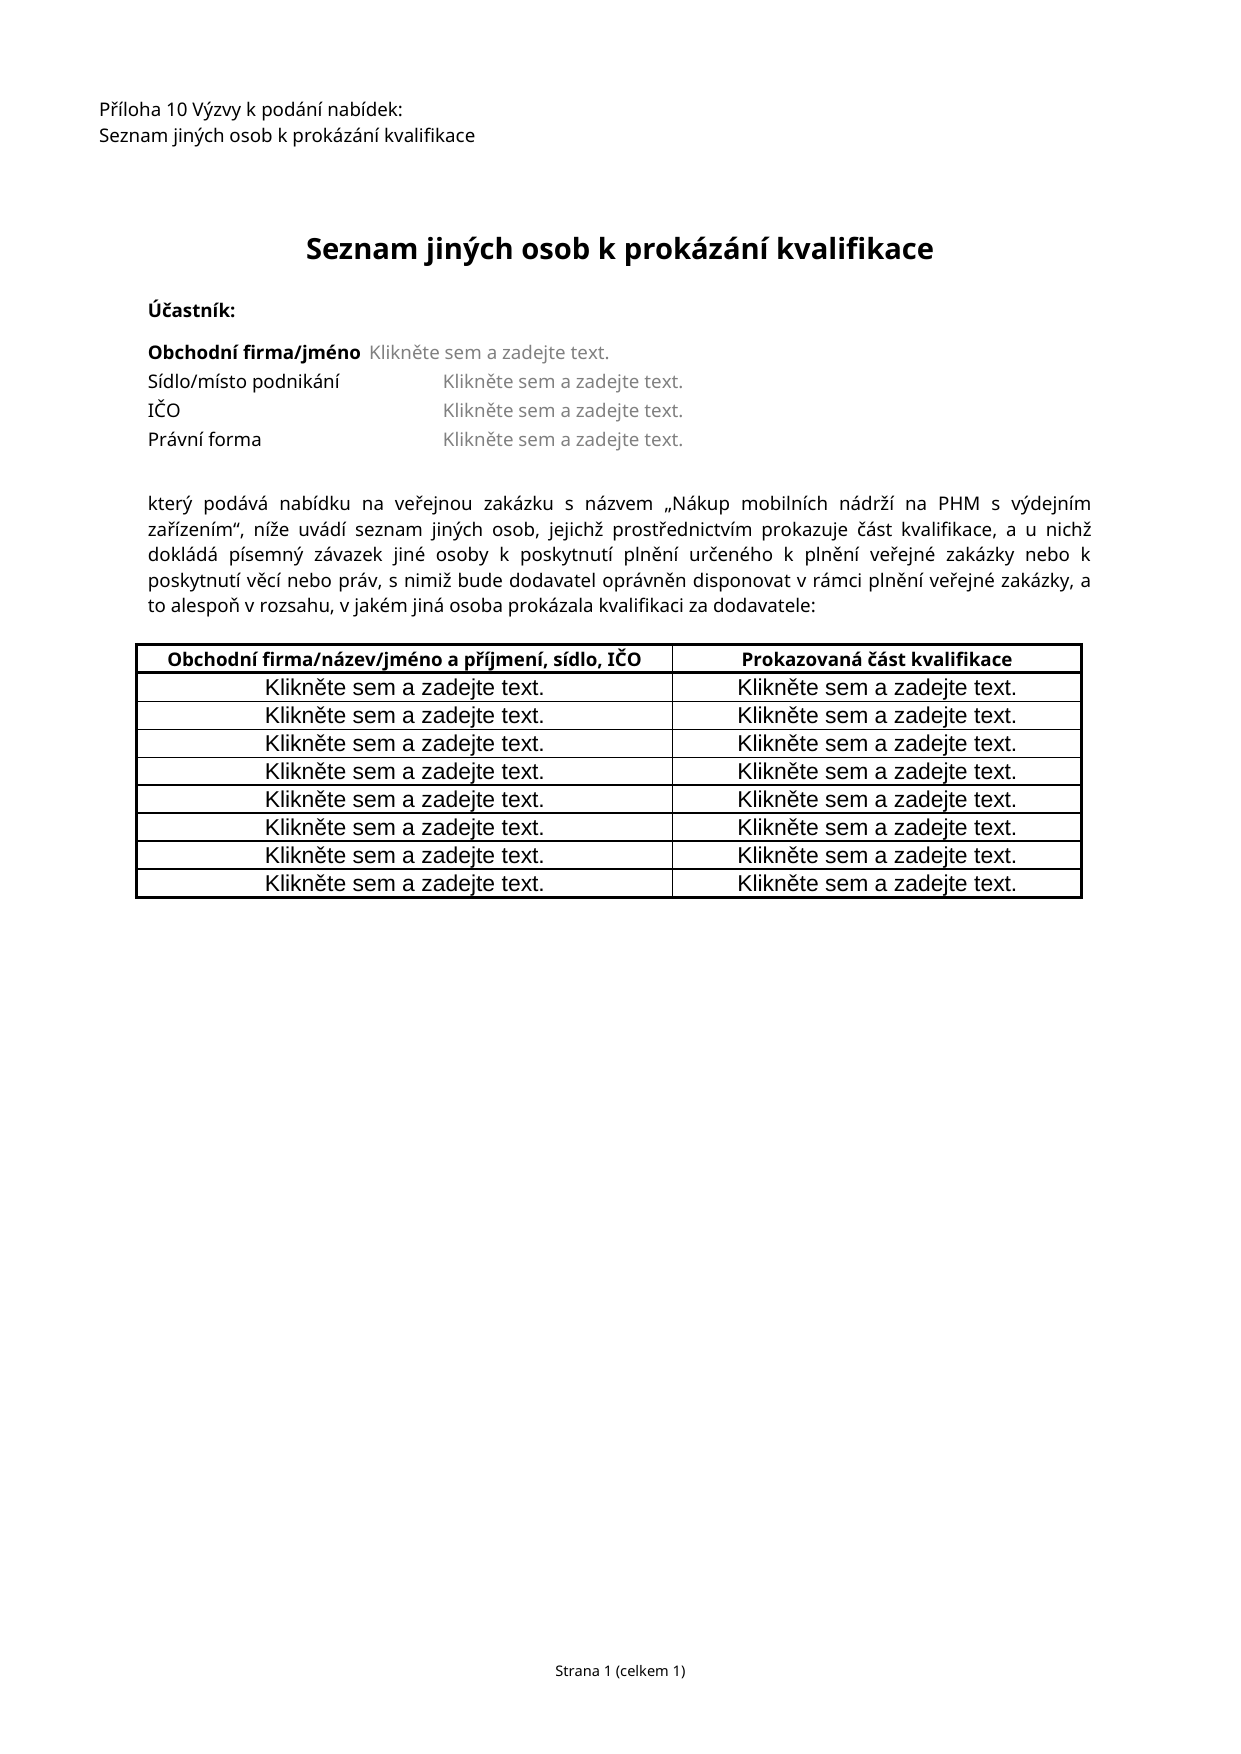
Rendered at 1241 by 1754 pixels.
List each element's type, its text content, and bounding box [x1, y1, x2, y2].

text Účastník: [148, 293, 1093, 324]
text Právní forma [148, 423, 1093, 452]
text IČO [148, 394, 1093, 423]
table_header Prokazovaná část kvalifikace [673, 646, 1080, 671]
table_header Obchodní firma/název/jméno a příjmení, sídlo, IČO [138, 646, 672, 671]
title Seznam jiných osob k prokázání kvalifikace [148, 228, 1093, 268]
text Sídlo/místo podnikání [148, 365, 1093, 394]
text Obchodní firma/jméno [148, 336, 1093, 365]
text který podává nabídku na veřejnou zakázku s názvem „Nákup mobilních nádrží na PHM s výdejním zařízením“, níže uvádí seznam jiných osob, jejichž prostřednictvím prokazuje část kvalifikace, a u nichž dokládá písemný závazek jiné osoby k poskytnutí plnění určeného k plnění veřejné zakázky nebo k poskytnutí věcí nebo práv, s nimiž bude dodavatel oprávněn disponovat v rámci plnění veřejné zakázky, a to alespoň v rozsahu, v jakém jiná osoba prokázala kvalifikaci za dodavatele: [148, 490, 1093, 618]
